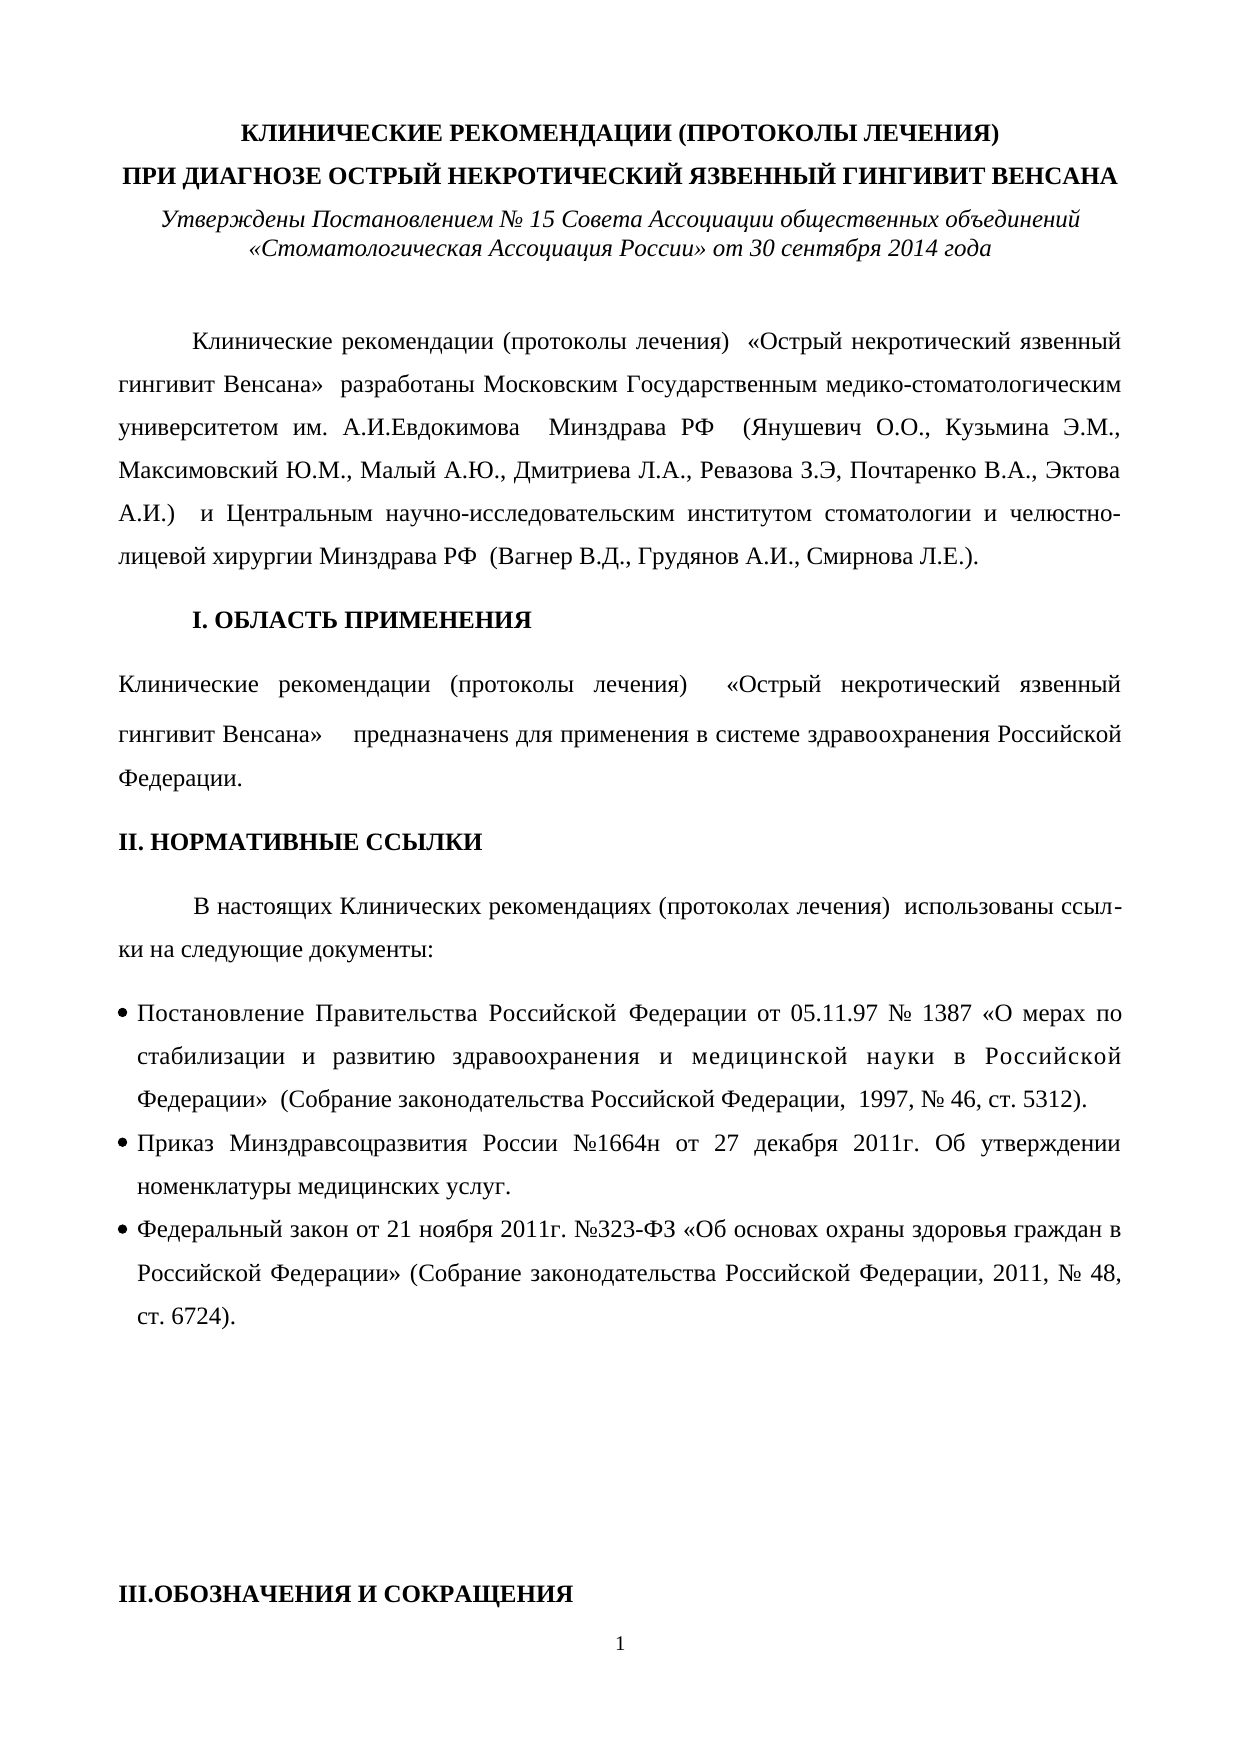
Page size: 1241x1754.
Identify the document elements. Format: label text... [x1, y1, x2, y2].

list Приказ Минздравсоцразвития России №1664н от 27 декабря 2011г. Об утверждении номенклатуры медицинских услуг. [118, 1128, 1122, 1199]
text ОБЛАСТЬ ПРИМЕНЕНИЯ [118, 605, 1122, 634]
text Клинические рекомендации (протоколы лечения) «Острый некротический язвенный гингивит Венсана» предназначенs для применения в системе здравоохранения Российской Федерации. [118, 669, 1122, 792]
text Клинические рекомендации (протоколы лечения) «Острый некротический язвенный гингивит Венсана» разработаны Московским Государственным медико-стоматологическим университетом им. А.И.Евдокимова Минздрава РФ (Янушевич О.О., Кузьмина Э.М., Максимовский Ю.М., Малый А.Ю., Дмитриева Л.А., Ревазова З.Э, Почтаренко В.А., Эктова А.И.) и Центральным научно-исследовательским институтом стоматологии и челюстно-лицевой хирургии Минздрава РФ (Вагнер В.Д., Грудянов А.И., Смирнова Л.Е.). [118, 326, 1122, 570]
list Постановление Правительства Российской Федерации от 05.11.97 № 1387 «О мерах по стабилизации и развитию здравоохранения и медицинской науки в Российской Федерации» (Собрание законодательства Российской Федерации, 1997, № 46, ст. 5312). [118, 998, 1122, 1113]
text II. НОРМАТИВНЫЕ ССЫЛКИ [118, 827, 1122, 856]
list Федеральный закон от 21 ноября 2011г. №323-ФЗ «Об основах охраны здоровья граждан в Российской Федерации» (Собрание законодательства Российской Федерации, 2011, № 48, ст. 6724). [118, 1214, 1122, 1329]
text В настоящих Клинических рекомендациях (протоколах лечения) использованы ссылки на следующие документы: [118, 891, 1122, 963]
text III.ОБОЗНАЧЕНИЯ И СОКРАЩЕНИЯ [118, 1579, 1122, 1608]
text ПРИ ДИАГНОЗЕ ОСТРЫЙ НЕКРОТИЧЕСКИЙ ЯЗВЕННЫЙ ГИНГИВИТ ВЕНСАНА [118, 161, 1122, 190]
text Утверждены Постановлением № 15 Совета Ассоциации общественных объединений «Стоматологическая Ассоциация России» от 30 сентября 2014 года [118, 204, 1122, 262]
text КЛИНИЧЕСКИЕ РЕКОМЕНДАЦИИ (ПРОТОКОЛЫ ЛЕЧЕНИЯ) [118, 118, 1122, 147]
